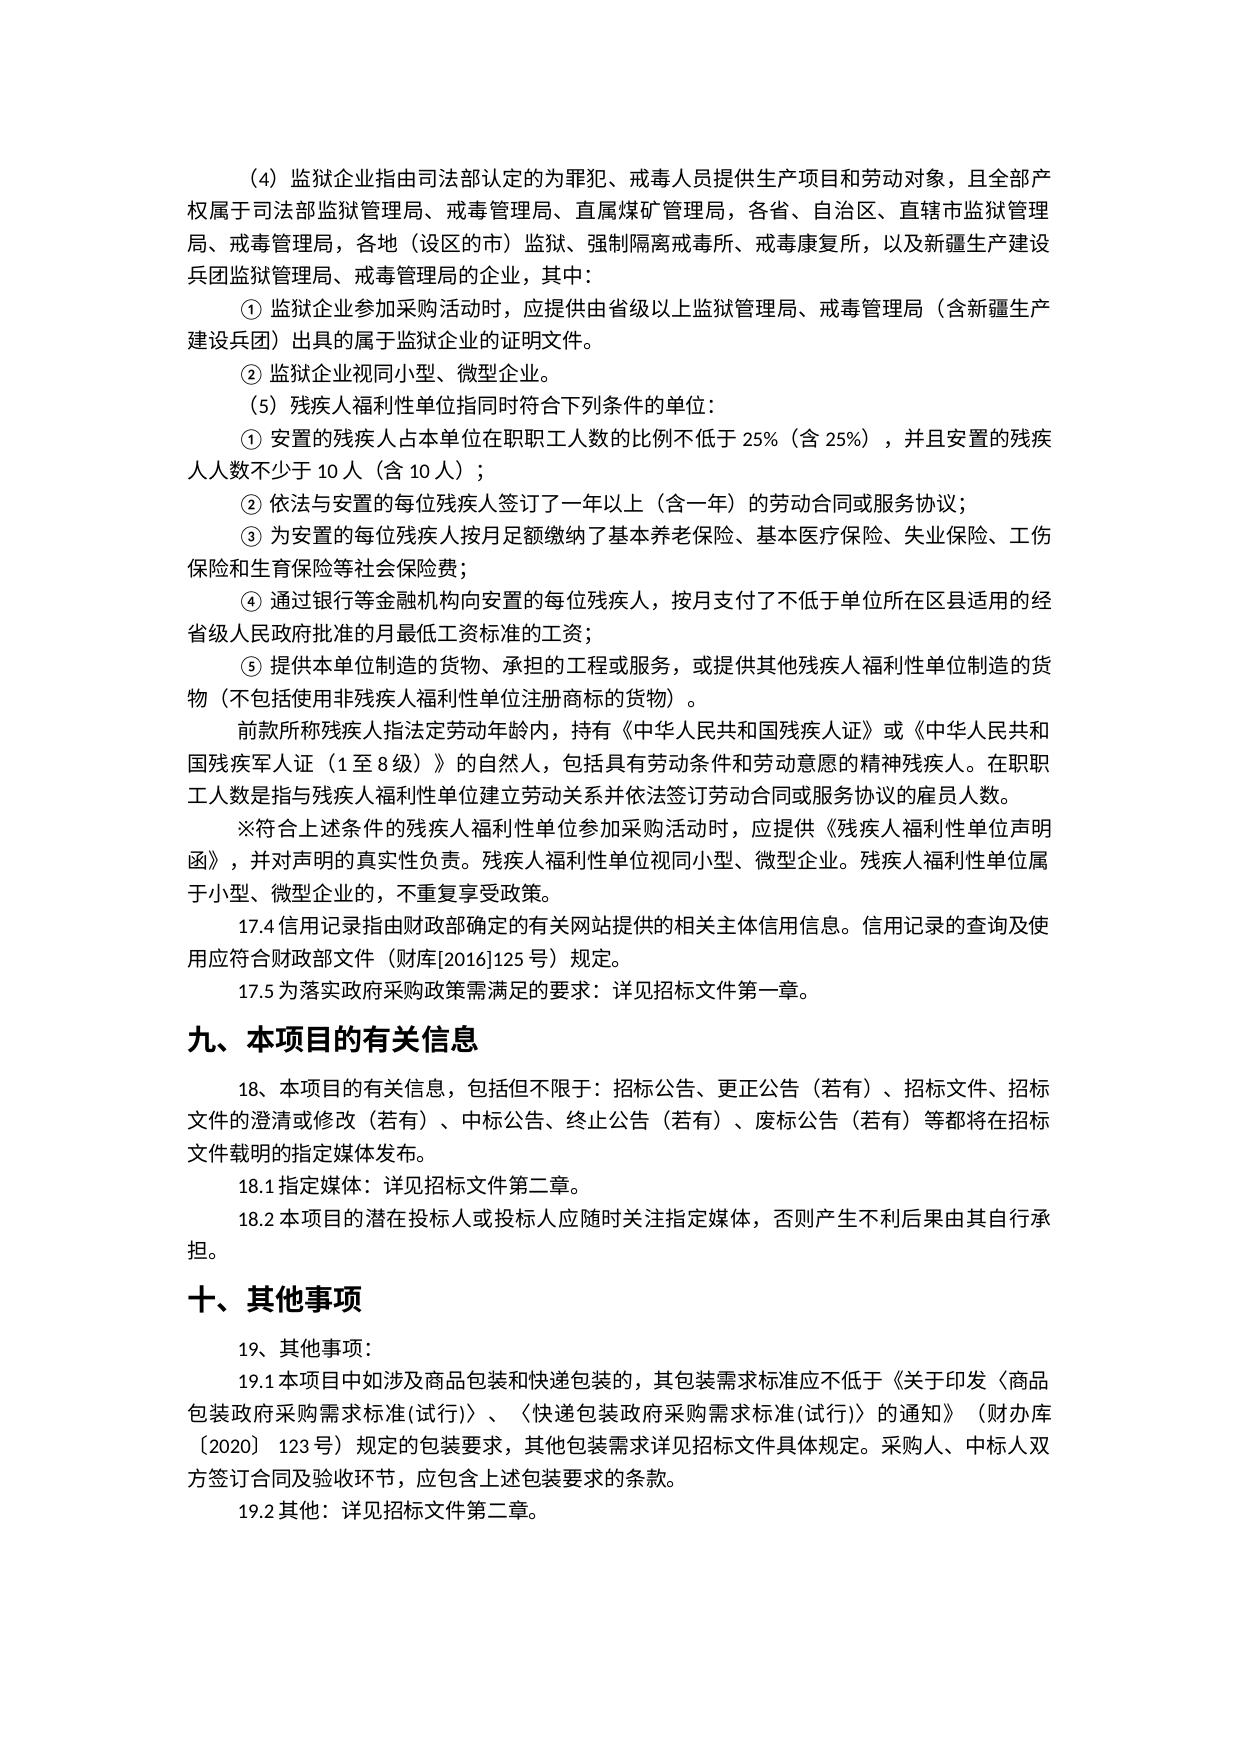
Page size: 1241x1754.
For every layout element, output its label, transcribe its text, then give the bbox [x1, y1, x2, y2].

text 18、本项目的有关信息，包括但不限于：招标公告、更正公告（若有）、招标文件、招标文件的澄清或修改（若有）、中标公告、终止公告（若有）、废标公告（若有）等都将在招标文件载明的指定媒体发布。 [187, 1072, 1053, 1169]
text ①监狱企业参加采购活动时，应提供由省级以上监狱管理局、戒毒管理局（含新疆生产建设兵团）出具的属于监狱企业的证明文件。 [187, 292, 1053, 357]
text 十、其他事项 [187, 1267, 1053, 1332]
text 17.4信用记录指由财政部确定的有关网站提供的相关主体信用信息。信用记录的查询及使用应符合财政部文件（财库[2016]125号）规定。 [187, 909, 1053, 974]
text 九、本项目的有关信息 [187, 1007, 1053, 1072]
text 17.5为落实政府采购政策需满足的要求：详见招标文件第一章。 [187, 974, 1053, 1007]
text 19.1本项目中如涉及商品包装和快递包装的，其包装需求标准应不低于《关于印发〈商品包装政府采购需求标准(试行)〉、〈快递包装政府采购需求标准(试行)〉的通知》（财办库〔2020〕 123号）规定的包装要求，其他包装需求详见招标文件具体规定。采购人、中标人双方签订合同及验收环节，应包含上述包装要求的条款。 [187, 1364, 1053, 1494]
text ※符合上述条件的残疾人福利性单位参加采购活动时，应提供《残疾人福利性单位声明函》，并对声明的真实性负责。残疾人福利性单位视同小型、微型企业。残疾人福利性单位属于小型、微型企业的，不重复享受政策。 [187, 812, 1053, 909]
text ②依法与安置的每位残疾人签订了一年以上（含一年）的劳动合同或服务协议； [187, 487, 1053, 519]
text ②监狱企业视同小型、微型企业。 [187, 357, 1053, 389]
text （4）监狱企业指由司法部认定的为罪犯、戒毒人员提供生产项目和劳动对象，且全部产权属于司法部监狱管理局、戒毒管理局、直属煤矿管理局，各省、自治区、直辖市监狱管理局、戒毒管理局，各地（设区的市）监狱、强制隔离戒毒所、戒毒康复所，以及新疆生产建设兵团监狱管理局、戒毒管理局的企业，其中： [187, 162, 1053, 292]
text 前款所称残疾人指法定劳动年龄内，持有《中华人民共和国残疾人证》或《中华人民共和国残疾军人证（1至8级）》的自然人，包括具有劳动条件和劳动意愿的精神残疾人。在职职工人数是指与残疾人福利性单位建立劳动关系并依法签订劳动合同或服务协议的雇员人数。 [187, 714, 1053, 812]
text 18.2本项目的潜在投标人或投标人应随时关注指定媒体，否则产生不利后果由其自行承担。 [187, 1202, 1053, 1267]
text ③为安置的每位残疾人按月足额缴纳了基本养老保险、基本医疗保险、失业保险、工伤保险和生育保险等社会保险费； [187, 519, 1053, 584]
text 18.1指定媒体：详见招标文件第二章。 [187, 1169, 1053, 1202]
text ④通过银行等金融机构向安置的每位残疾人，按月支付了不低于单位所在区县适用的经省级人民政府批准的月最低工资标准的工资； [187, 584, 1053, 649]
text 19、其他事项： [187, 1332, 1053, 1364]
text ⑤提供本单位制造的货物、承担的工程或服务，或提供其他残疾人福利性单位制造的货物（不包括使用非残疾人福利性单位注册商标的货物）。 [187, 649, 1053, 714]
text 19.2其他：详见招标文件第二章。 [187, 1494, 1053, 1527]
text （5）残疾人福利性单位指同时符合下列条件的单位： [187, 389, 1053, 422]
text ①安置的残疾人占本单位在职职工人数的比例不低于25%（含25%），并且安置的残疾人人数不少于10人（含10人）； [187, 422, 1053, 487]
